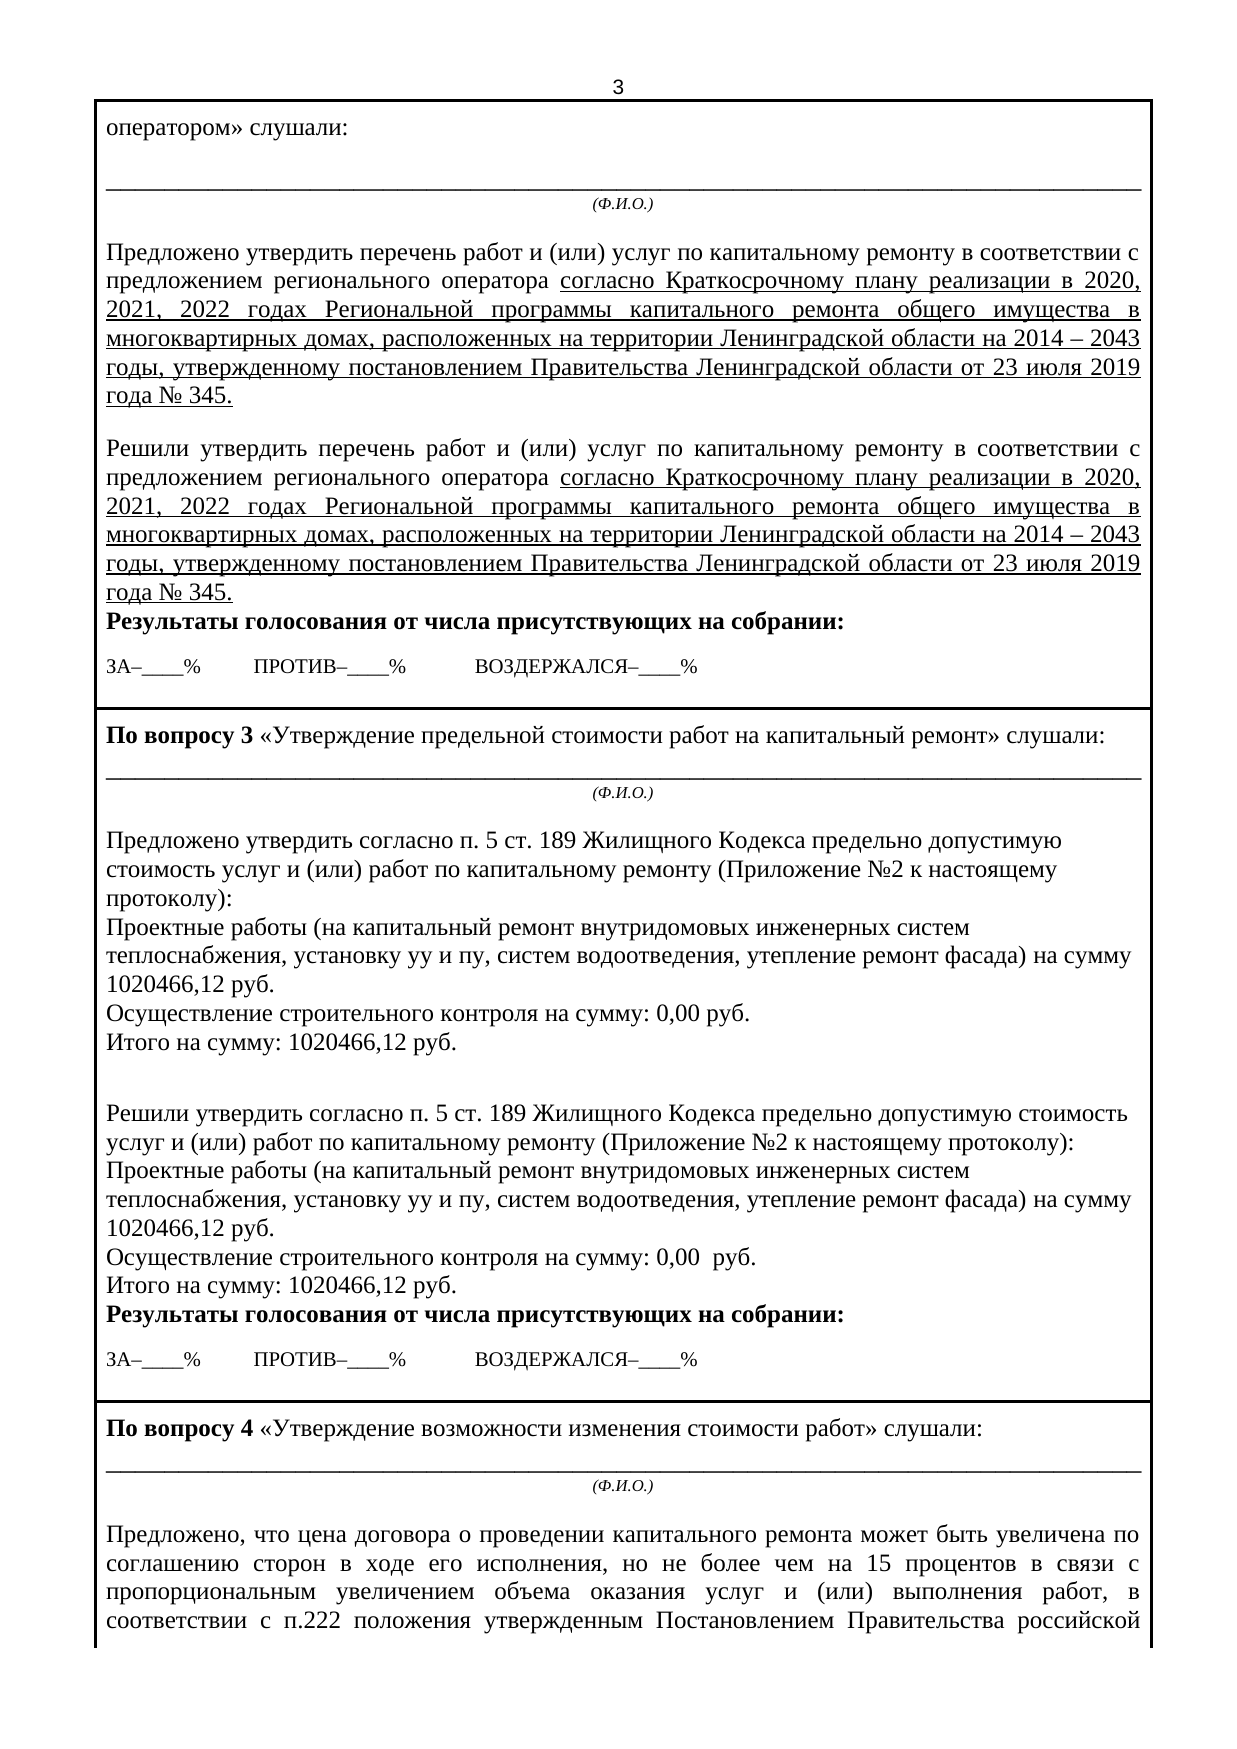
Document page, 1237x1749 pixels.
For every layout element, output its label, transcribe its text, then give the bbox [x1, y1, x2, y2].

table_cell По вопросу 3 «Утверждение предельной стоимости работ на капитальный ремонт» слушали: _______________________________________________________________________ (Ф.И.О.) [97, 710, 1150, 812]
table_cell Решили утвердить перечень работ и (или) услуг по капитальному ремонту в соответствии с предложением регионального оператора согласно Краткосрочному плану реализации в 2020, 2021, 2022 годах Региональной программы капитального ремонта общего имущества в многоквартирных домах, расположенных на территории Ленинградской области на 2014 – 2043 годы, утвержденному постановлением Правительства Ленинградской области от 23 июля 2019 года № 345. Результаты голосования от числа присутствующих на собрании: ЗА–____% ПРОТИВ–____% ВОЗДЕРЖАЛСЯ–____% [97, 423, 1150, 707]
table_cell По вопросу 4 «Утверждение возможности изменения стоимости работ» слушали: _______________________________________________________________________ (Ф.И.О.) [97, 1403, 1150, 1505]
table_cell Предложено утвердить перечень работ и (или) услуг по капитальному ремонту в соответствии с предложением регионального оператора согласно Краткосрочному плану реализации в 2020, 2021, 2022 годах Региональной программы капитального ремонта общего имущества в многоквартирных домах, расположенных на территории Ленинградской области на 2014 – 2043 годы, утвержденному постановлением Правительства Ленинградской области от 23 июля 2019 года № 345. [97, 226, 1150, 420]
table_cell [97, 102, 1150, 223]
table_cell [97, 1509, 1150, 1644]
table_cell Предложено утвердить согласно п. 5 ст. 189 Жилищного Кодекса предельно допустимую стоимость услуг и (или) работ по капитальному ремонту (Приложение №2 к настоящему протоколу): Проектные работы (на капитальный ремонт внутридомовых инженерных систем теплоснабжения, установку уу и пу, систем водоотведения, утепление ремонт фасада) на сумму 1020466,12 руб. Осуществление строительного контроля на сумму: 0,00 руб. Итого на сумму: 1020466,12 руб. [97, 815, 1150, 1084]
table_cell Решили утвердить согласно п. 5 ст. 189 Жилищного Кодекса предельно допустимую стоимость услуг и (или) работ по капитальному ремонту (Приложение №2 к настоящему протоколу): Проектные работы (на капитальный ремонт внутридомовых инженерных систем теплоснабжения, установку уу и пу, систем водоотведения, утепление ремонт фасада) на сумму 1020466,12 руб. Осуществление строительного контроля на сумму: 0,00 руб. Итого на сумму: 1020466,12 руб. Результаты голосования от числа присутствующих на собрании: ЗА–____% ПРОТИВ–____% ВОЗДЕРЖАЛСЯ–____% [97, 1088, 1150, 1400]
